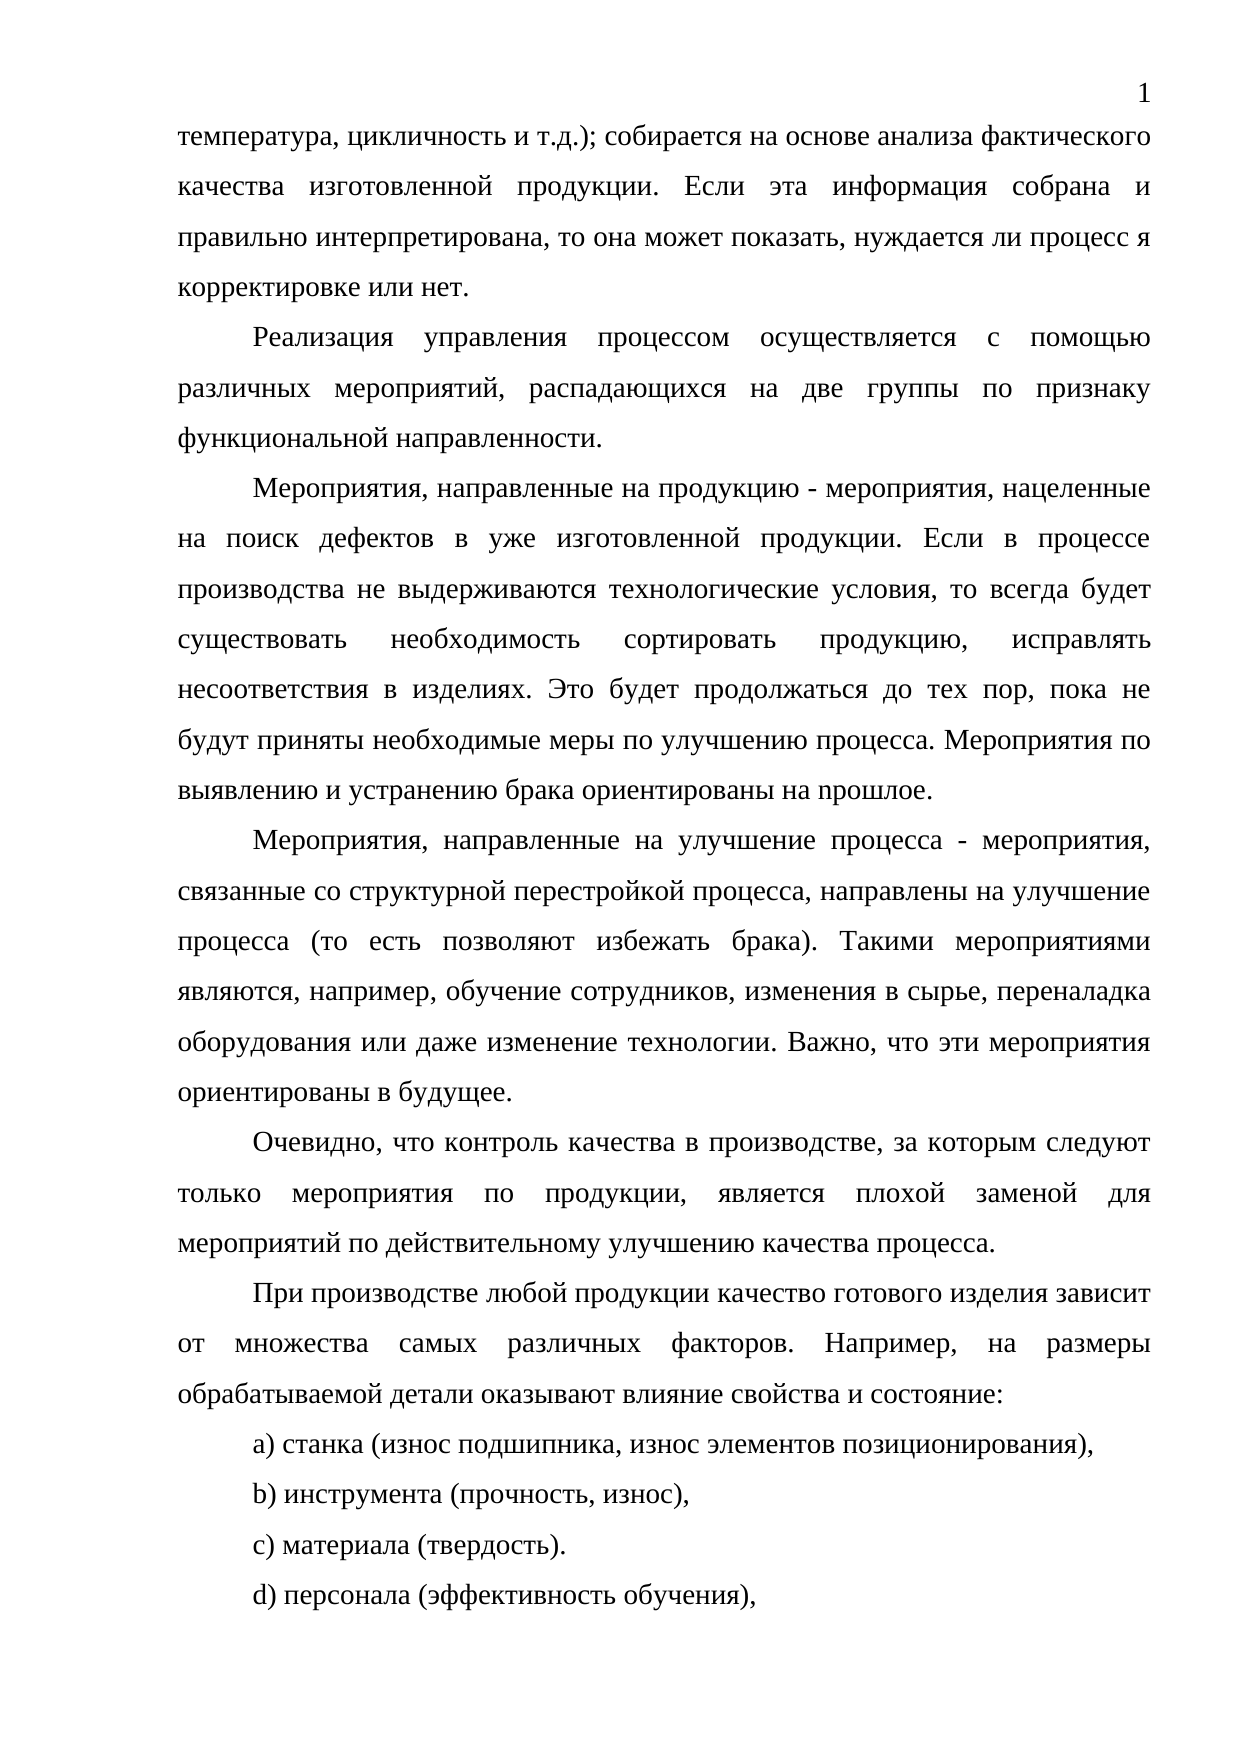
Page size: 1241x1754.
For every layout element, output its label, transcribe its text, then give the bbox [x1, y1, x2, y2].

text b) инструмента (прочность, износ), [177, 1477, 1152, 1510]
text c) материала (твердость). [177, 1527, 1152, 1560]
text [177, 118, 1152, 303]
text d) персонала (эффективность обучения), [177, 1577, 1152, 1611]
text a) станка (износ подшипника, износ элементов позиционирования), [177, 1426, 1152, 1460]
text Очевидно, что контроль качества в производстве, за которым следуют только мероприятия по продукции, является плохой заменой для мероприятий по действительному улучшению качества процесса. [177, 1124, 1152, 1258]
text Мероприятия, направленные на продукцию - мероприятия, нацеленные на поиск дефектов в уже изготовленной продукции. Если в процессе производства не выдерживаются технологические условия, то всегда будет существовать необходимость сортировать продукцию, исправлять несоответствия в изделиях. Это будет продолжаться до тех пор, пока не будут приняты необходимые меры по улучшению процесса. Мероприятия по выявлению и устранению брака ориентированы нa npошлоe. [177, 470, 1152, 806]
text Мероприятия, направленные на улучшение процесса - мероприятия, связанные со структурной перестройкой процесса, направлены на улучшение процесса (то есть позволяют избежать брака). Такими мероприятиями являются, например, обучение сотрудников, изменения в сырье, переналадка оборудования или даже изменение технологии. Важно, что эти мероприятия ориентированы в будущее. [177, 822, 1152, 1108]
text При производстве любой продукции качество готового изделия зависит от множества самых различных факторов. Например, на размеры обрабатываемой детали оказывают влияние свойства и состояние: [177, 1275, 1152, 1409]
text Реализация управления процессом осуществляется с помощью различных мероприятий, распадающихся на две группы по признаку функциональной направленности. [177, 319, 1152, 453]
